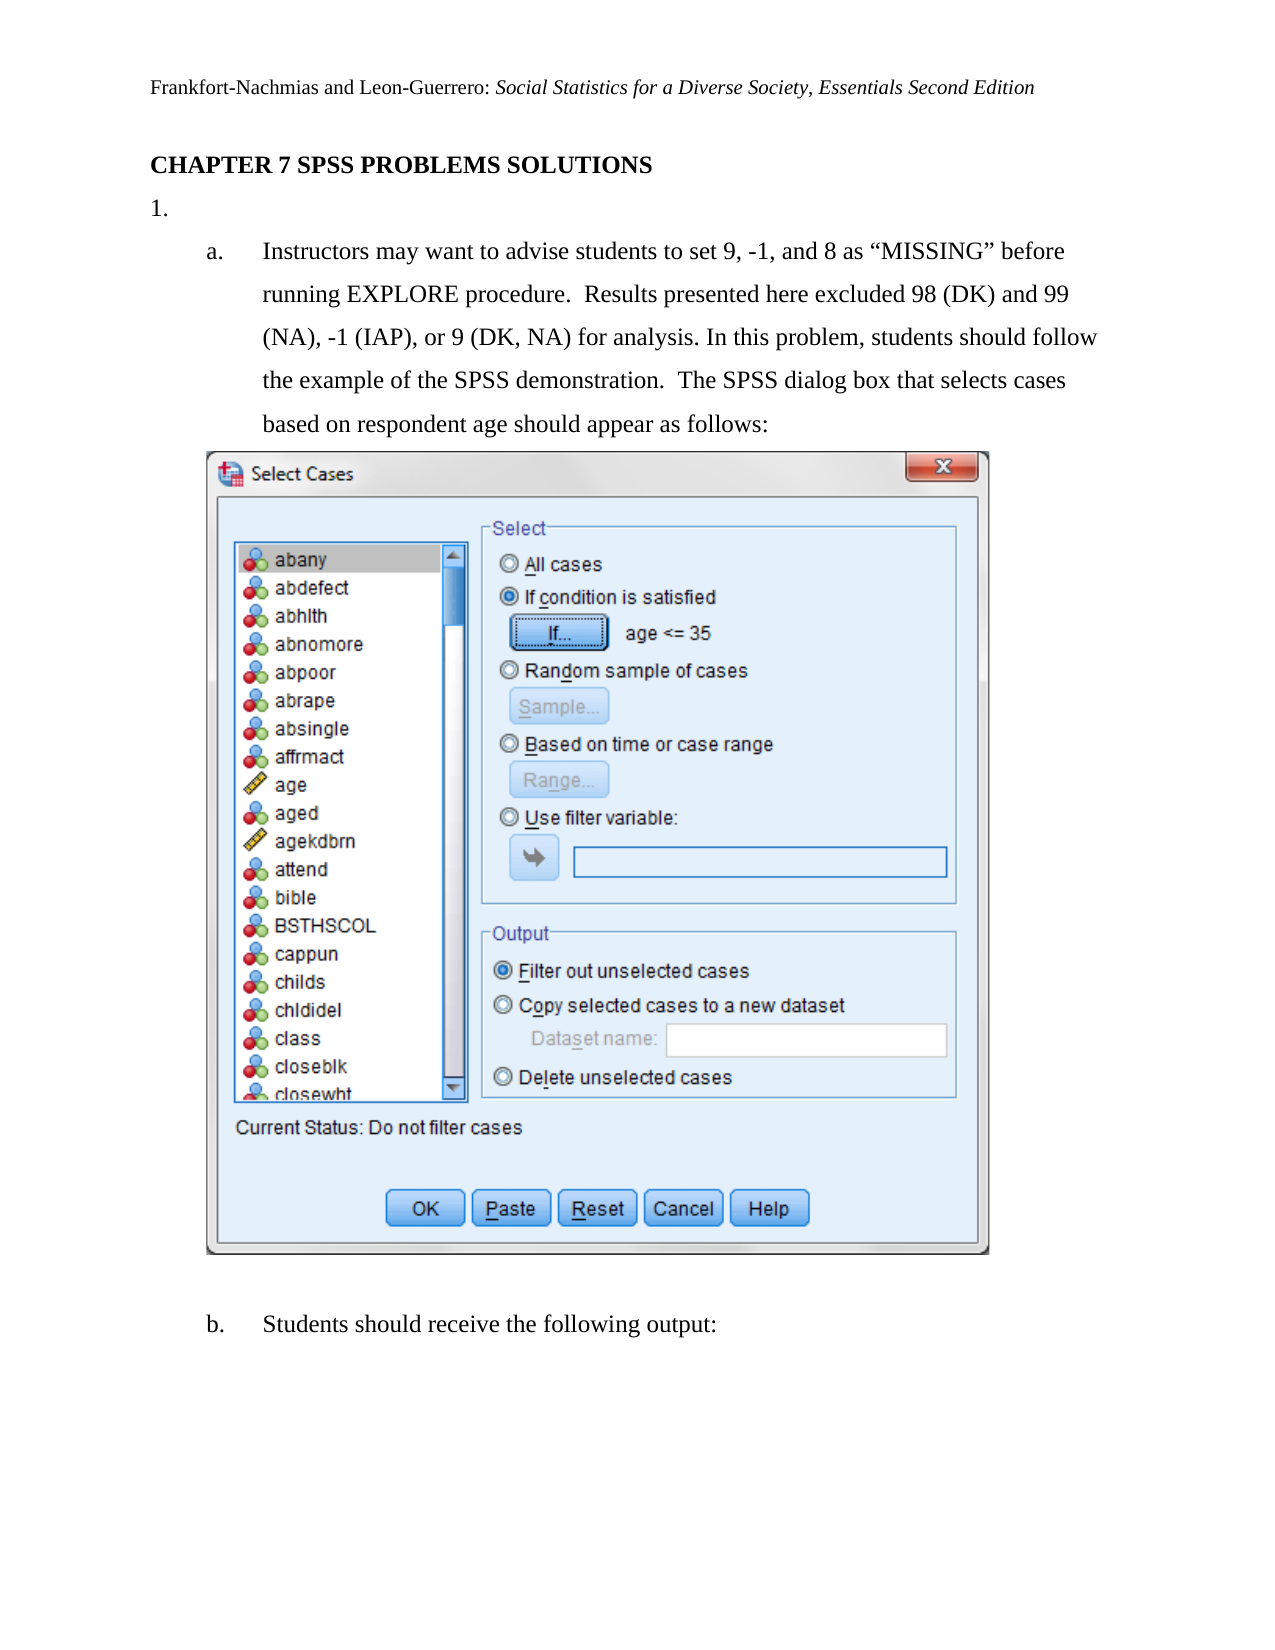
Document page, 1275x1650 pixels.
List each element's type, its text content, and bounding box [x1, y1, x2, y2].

text 1. [150, 193, 1125, 222]
picture [206, 451, 990, 1255]
text CHAPTER 7 SPSS PROBLEMS SOLUTIONS [150, 150, 1125, 179]
text b. Students should receive the following output: [206, 1309, 1125, 1338]
text a. Instructors may want to advise students to set 9, -1, and 8 as “MISSING” before running EXPLORE procedure. Results presented here excluded 98 (DK) and 99 (NA), -1 (IAP), or 9 (DK, NA) for analysis. In this problem, students should follow the example of the SPSS demonstration. The SPSS dialog box that selects cases based on respondent age should appear as follows: [206, 236, 1125, 437]
